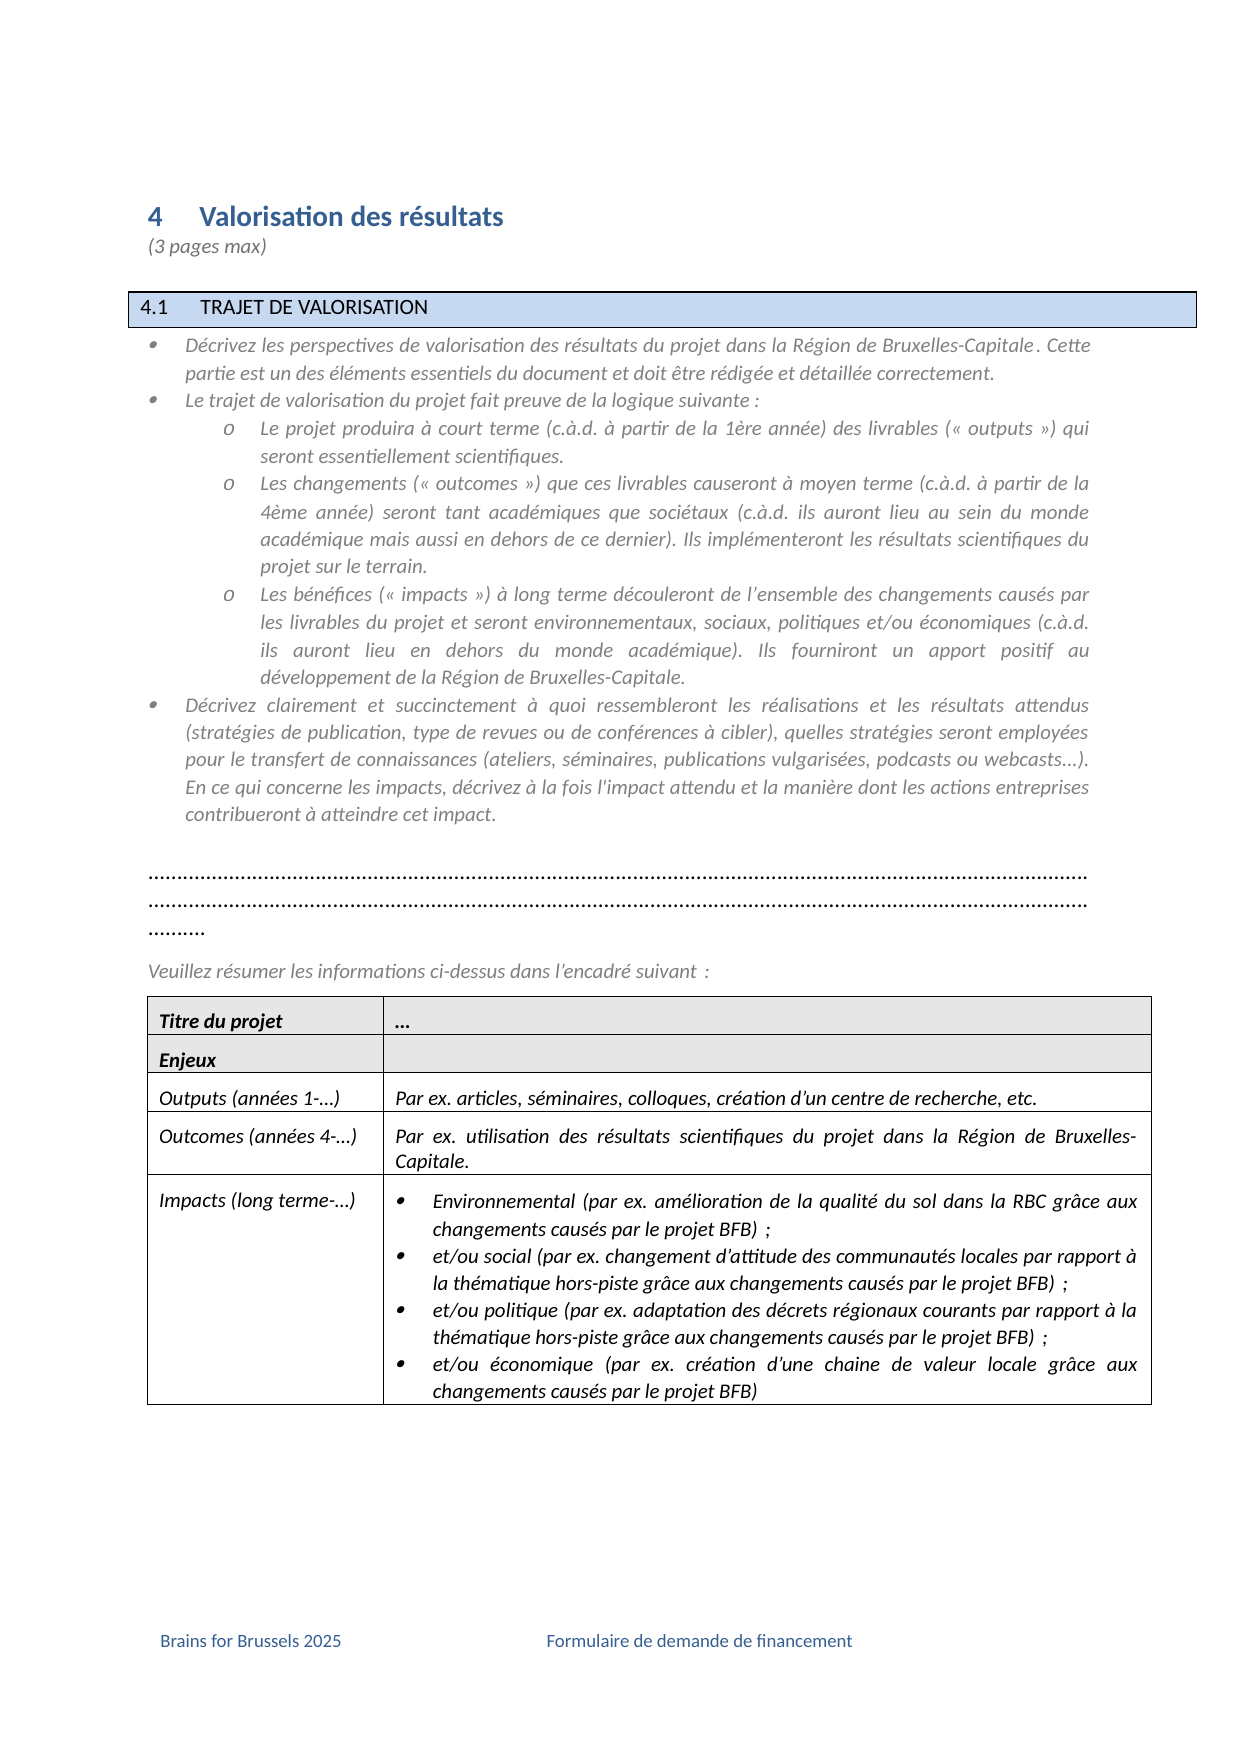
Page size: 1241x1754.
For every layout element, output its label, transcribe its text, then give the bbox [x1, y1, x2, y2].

table_header Titre du projet [148, 997, 383, 1034]
table_cell Outcomes (années 4-…) [148, 1112, 383, 1174]
text Veuillez résumer les informations ci-dessus dans l’encadré suivant : [148, 958, 1093, 983]
table_cell Par ex. utilisation des résultats scientifiques du projet dans la Région de Bruxelles-Capitale. [384, 1112, 1151, 1174]
text (3 pages max) [148, 233, 1093, 259]
table_header Trajet de valorisation [129, 293, 1196, 327]
list Les changements (« outcomes ») que ces livrables causeront à moyen terme (c.à.d. à partir de la 4ème année) seront tant académiques que sociétaux (c.à.d. ils auront lieu au sein du monde académique mais aussi en dehors de ce dernier). Ils implémenteront les résultats scientifiques du projet sur le terrain. [223, 471, 1093, 579]
table_cell Impacts (long terme-…) [148, 1175, 383, 1404]
table_header … [384, 997, 1151, 1034]
table_cell Par ex. articles, séminaires, colloques, création d’un centre de recherche, etc. [384, 1073, 1151, 1111]
list Le trajet de valorisation du projet fait preuve de la logique suivante : [148, 387, 1093, 413]
subtitle Valorisation des résultats [148, 198, 1093, 233]
text ................................................................................................................................................................................................................................................................................................................................................ [148, 857, 1093, 941]
table_cell Environnemental (par ex. amélioration de la qualité du sol dans la RBC grâce aux changements causés par le projet BFB) ; et/ou social (par ex. changement d’attitude des communautés locales par rapport à la thématique hors-piste grâce aux changements causés par le projet BFB) ; et/ou politique (par ex. adaptation des décrets régionaux courants par rapport à la thématique hors-piste grâce aux changements causés par le projet BFB) ; et/ou économique (par ex. création d’une chaine de valeur locale grâce aux changements causés par le projet BFB) [384, 1175, 1151, 1404]
list Décrivez les perspectives de valorisation des résultats du projet dans la Région de Bruxelles-Capitale. Cette partie est un des éléments essentiels du document et doit être rédigée et détaillée correctement. [148, 332, 1093, 385]
table_cell [384, 1035, 1151, 1072]
list Décrivez clairement et succinctement à quoi ressembleront les réalisations et les résultats attendus (stratégies de publication, type de revues ou de conférences à cibler), quelles stratégies seront employées pour le transfert de connaissances (ateliers, séminaires, publications vulgarisées, podcasts ou webcasts...). En ce qui concerne les impacts, décrivez à la fois l'impact attendu et la manière dont les actions entreprises contribueront à atteindre cet impact. [148, 692, 1093, 827]
list Les bénéfices (« impacts ») à long terme découleront de l’ensemble des changements causés par les livrables du projet et seront environnementaux, sociaux, politiques et/ou économiques (c.à.d. ils auront lieu en dehors du monde académique). Ils fourniront un apport positif au développement de la Région de Bruxelles-Capitale. [223, 581, 1093, 690]
list Le projet produira à court terme (c.à.d. à partir de la 1ère année) des livrables (« outputs ») qui seront essentiellement scientifiques. [223, 415, 1093, 468]
table_cell Outputs (années 1-…) [148, 1073, 383, 1111]
table_cell Enjeux [148, 1035, 383, 1072]
